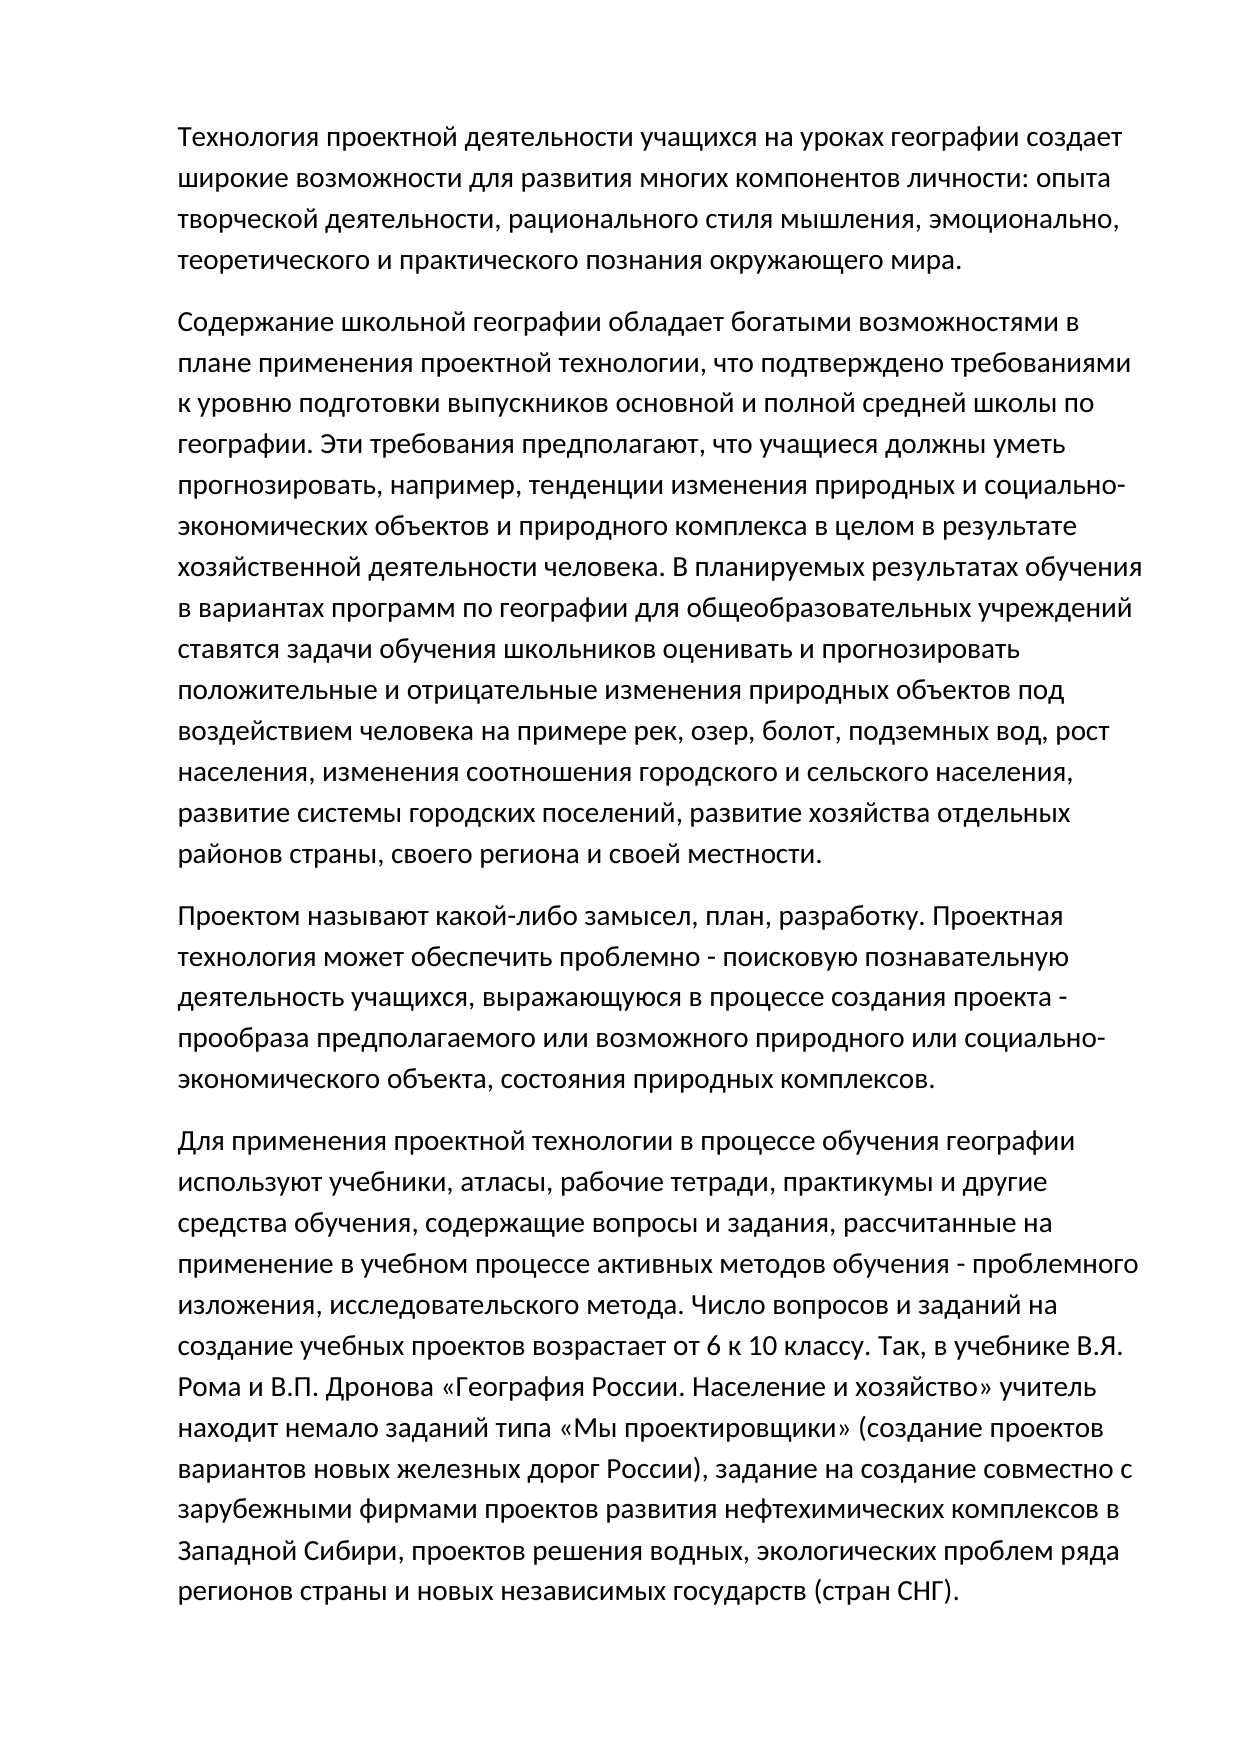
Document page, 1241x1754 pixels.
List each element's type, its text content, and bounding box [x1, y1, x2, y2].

text Проектом называют какой-либо замысел, план, разработку. Проектная технология может обеспечить проблемно - поисковую познавательную деятельность учащихся, выражающуюся в процессе создания проекта - прообраза предполагаемого или возможного природного или социально-экономического объекта, состояния природных комплексов. [177, 897, 1152, 1096]
text Содержание школьной географии обладает богатыми возможностями в плане применения проектной технологии, что подтверждено требованиями к уровню подготовки выпускников основной и полной средней школы по географии. Эти требования предполагают, что учащиеся должны уметь прогнозировать, например, тенденции изменения природных и социально-экономических объектов и природного комплекса в целом в результате хозяйственной деятельности человека. В планируемых результатах обучения в вариантах программ по географии для общеобразовательных учреждений ставятся задачи обучения школьников оценивать и прогнозировать положительные и отрицательные изменения природных объектов под воздействием человека на примере рек, озер, болот, подземных вод, рост населения, изменения соотношения городского и сельского населения, развитие системы городских поселений, развитие хозяйства отдельных районов страны, своего региона и своей местности. [177, 303, 1152, 871]
text Технология проектной деятельности учащихся на уроках географии создает широкие возможности для развития многих компонентов личности: опыта творческой деятельности, рационального стиля мышления, эмоционально, теоретического и практического познания окружающего мира. [177, 118, 1152, 277]
text Для применения проектной технологии в процессе обучения географии используют учебники, атласы, рабочие тетради, практикумы и другие средства обучения, содержащие вопросы и задания, рассчитанные на применение в учебном процессе активных методов обучения - проблемного изложения, исследовательского метода. Число вопросов и заданий на создание учебных проектов возрастает от 6 к 10 классу. Так, в учебнике В.Я. Рома и В.П. Дронова «География России. Население и хозяйство» учитель находит немало заданий типа «Мы проектировщики» (создание проектов вариантов новых железных дорог России), задание на создание совместно с зарубежными фирмами проектов развития нефтехимических комплексов в Западной Сибири, проектов решения водных, экологических проблем ряда регионов страны и новых независимых государств (стран СНГ). [177, 1122, 1152, 1608]
